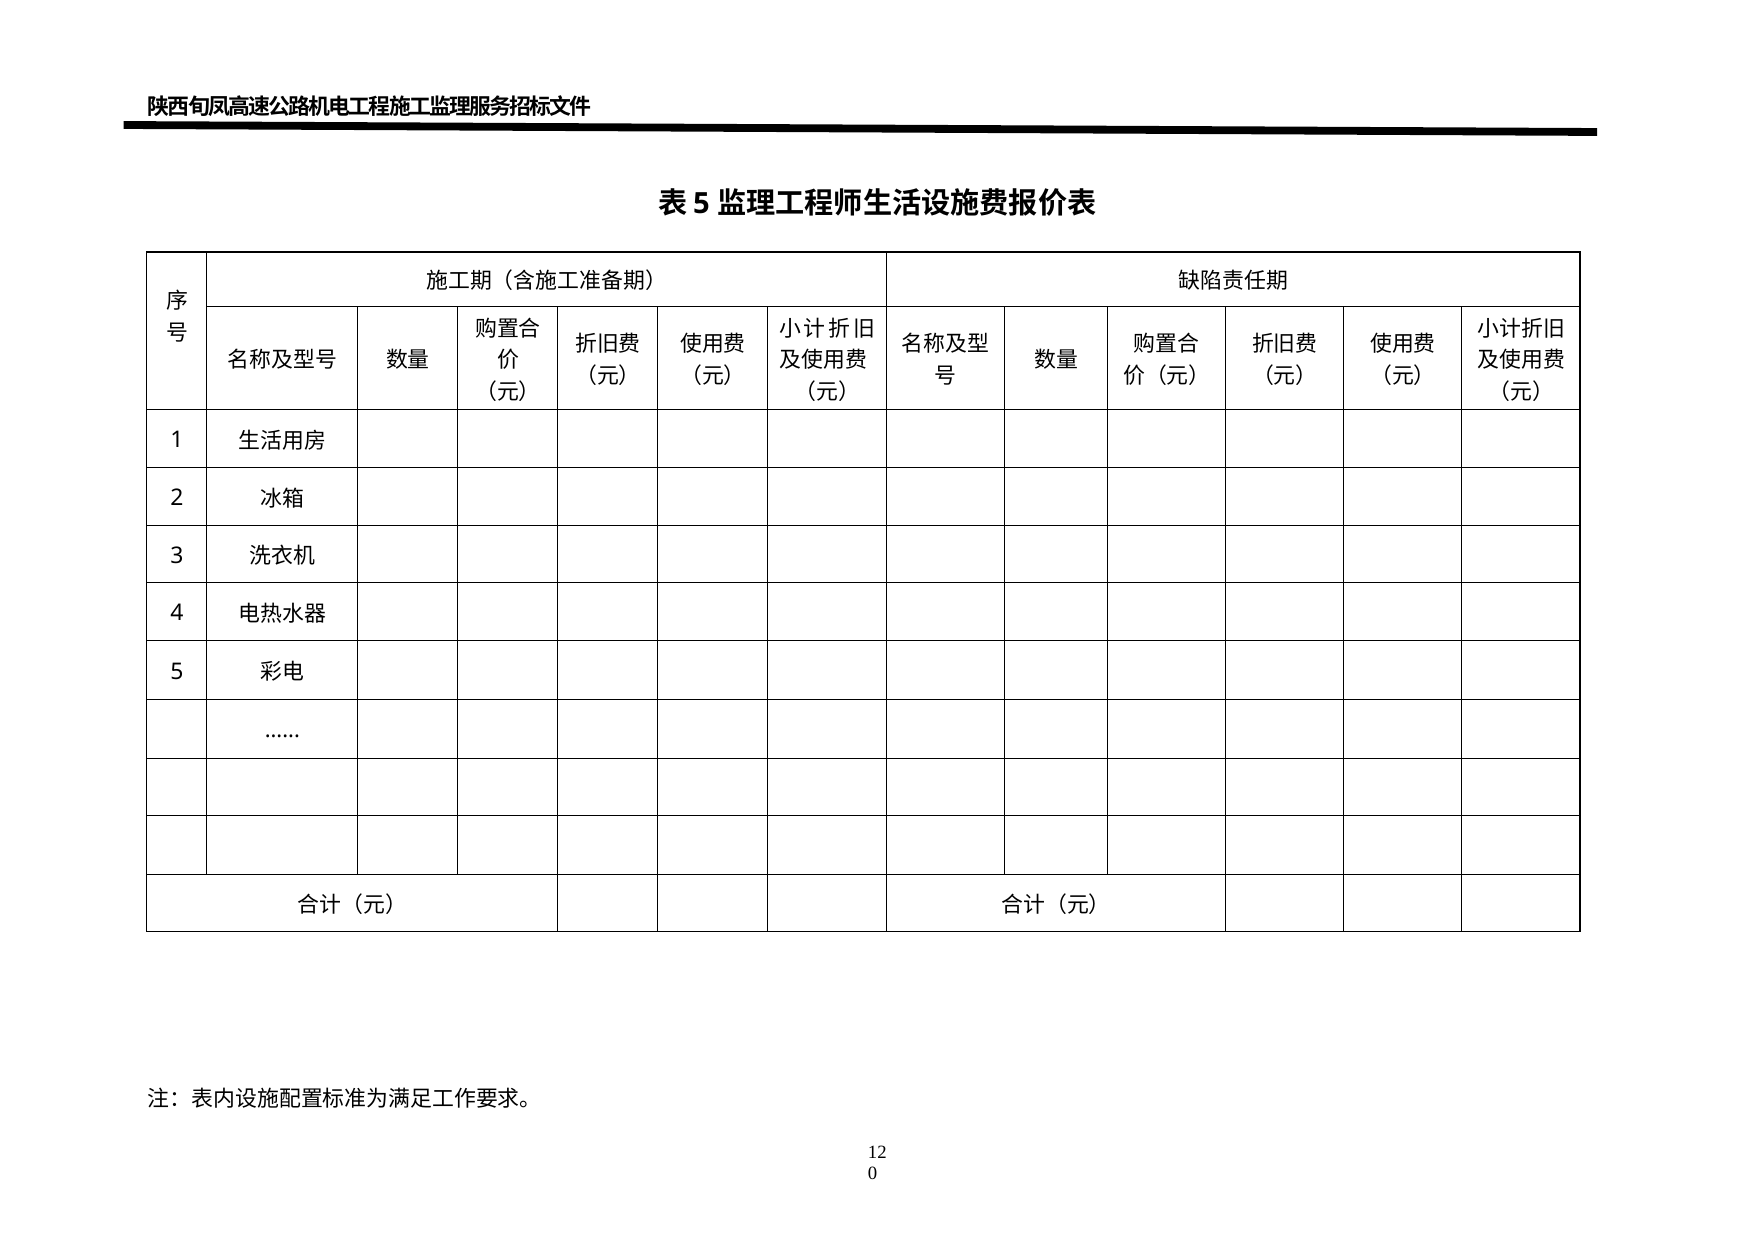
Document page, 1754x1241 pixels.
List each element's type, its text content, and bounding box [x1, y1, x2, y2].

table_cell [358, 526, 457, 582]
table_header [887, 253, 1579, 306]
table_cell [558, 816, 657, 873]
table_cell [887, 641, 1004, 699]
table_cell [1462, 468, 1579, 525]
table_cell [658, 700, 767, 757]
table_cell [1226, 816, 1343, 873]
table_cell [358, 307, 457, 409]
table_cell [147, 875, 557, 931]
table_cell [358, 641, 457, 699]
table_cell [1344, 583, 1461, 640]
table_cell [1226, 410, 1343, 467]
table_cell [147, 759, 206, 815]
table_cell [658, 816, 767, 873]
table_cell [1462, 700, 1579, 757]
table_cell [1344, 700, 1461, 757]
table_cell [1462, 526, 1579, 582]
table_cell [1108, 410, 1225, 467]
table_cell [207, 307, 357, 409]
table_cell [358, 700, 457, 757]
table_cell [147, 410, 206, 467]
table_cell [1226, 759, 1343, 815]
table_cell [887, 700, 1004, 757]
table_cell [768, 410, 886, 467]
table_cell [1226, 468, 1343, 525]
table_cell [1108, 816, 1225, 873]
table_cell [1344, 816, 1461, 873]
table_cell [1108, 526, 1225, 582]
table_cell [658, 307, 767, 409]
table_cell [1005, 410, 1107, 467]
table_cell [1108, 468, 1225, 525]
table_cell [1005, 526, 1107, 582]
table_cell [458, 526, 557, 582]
text 表5 监理工程师生活设施费报价表 [148, 179, 1606, 222]
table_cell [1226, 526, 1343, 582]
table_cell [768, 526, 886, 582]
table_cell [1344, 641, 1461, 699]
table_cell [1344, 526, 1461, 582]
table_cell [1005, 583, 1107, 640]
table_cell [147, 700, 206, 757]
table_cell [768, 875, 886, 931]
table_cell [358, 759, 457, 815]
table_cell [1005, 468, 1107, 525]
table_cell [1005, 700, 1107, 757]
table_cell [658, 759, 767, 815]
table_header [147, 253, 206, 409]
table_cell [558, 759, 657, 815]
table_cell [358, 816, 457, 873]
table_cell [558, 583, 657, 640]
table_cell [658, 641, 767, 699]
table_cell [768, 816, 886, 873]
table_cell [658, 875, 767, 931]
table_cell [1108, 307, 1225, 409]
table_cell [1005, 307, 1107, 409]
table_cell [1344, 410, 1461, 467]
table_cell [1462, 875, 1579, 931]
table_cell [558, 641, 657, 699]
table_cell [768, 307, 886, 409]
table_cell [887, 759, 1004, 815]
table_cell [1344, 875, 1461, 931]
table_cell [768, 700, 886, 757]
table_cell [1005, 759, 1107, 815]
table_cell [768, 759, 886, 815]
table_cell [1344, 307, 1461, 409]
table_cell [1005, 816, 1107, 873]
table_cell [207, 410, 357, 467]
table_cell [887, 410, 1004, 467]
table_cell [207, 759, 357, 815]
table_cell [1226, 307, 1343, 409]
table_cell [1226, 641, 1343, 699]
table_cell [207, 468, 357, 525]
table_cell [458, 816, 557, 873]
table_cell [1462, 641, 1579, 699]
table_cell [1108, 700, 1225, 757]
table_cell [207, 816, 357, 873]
text 注：表内设施配置标准为满足工作要求。 [148, 1081, 1606, 1113]
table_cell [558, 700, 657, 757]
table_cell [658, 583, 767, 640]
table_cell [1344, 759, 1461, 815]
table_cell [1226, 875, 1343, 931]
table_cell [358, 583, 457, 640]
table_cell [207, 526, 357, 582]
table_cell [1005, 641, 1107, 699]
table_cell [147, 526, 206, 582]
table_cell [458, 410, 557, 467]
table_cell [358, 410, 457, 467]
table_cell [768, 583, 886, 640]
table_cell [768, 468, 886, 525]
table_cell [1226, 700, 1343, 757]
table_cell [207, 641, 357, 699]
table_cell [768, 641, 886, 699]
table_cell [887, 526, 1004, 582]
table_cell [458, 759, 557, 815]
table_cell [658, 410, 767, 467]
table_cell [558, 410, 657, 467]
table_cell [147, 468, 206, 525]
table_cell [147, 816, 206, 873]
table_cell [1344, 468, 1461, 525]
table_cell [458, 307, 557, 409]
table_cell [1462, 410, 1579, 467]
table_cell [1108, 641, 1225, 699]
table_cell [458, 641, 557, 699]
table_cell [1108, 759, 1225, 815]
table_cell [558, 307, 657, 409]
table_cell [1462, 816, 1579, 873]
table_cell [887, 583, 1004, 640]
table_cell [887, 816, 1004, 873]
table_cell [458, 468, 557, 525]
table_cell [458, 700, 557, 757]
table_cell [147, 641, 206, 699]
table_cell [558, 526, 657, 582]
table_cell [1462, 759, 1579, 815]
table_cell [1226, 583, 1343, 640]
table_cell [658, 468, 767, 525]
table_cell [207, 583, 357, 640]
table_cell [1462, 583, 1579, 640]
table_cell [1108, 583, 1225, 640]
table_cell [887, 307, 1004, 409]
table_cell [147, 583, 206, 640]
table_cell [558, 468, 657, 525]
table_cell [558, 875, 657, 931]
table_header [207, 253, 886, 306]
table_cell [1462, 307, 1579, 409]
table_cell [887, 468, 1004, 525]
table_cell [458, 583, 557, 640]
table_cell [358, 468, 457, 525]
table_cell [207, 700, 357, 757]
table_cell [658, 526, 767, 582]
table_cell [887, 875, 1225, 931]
